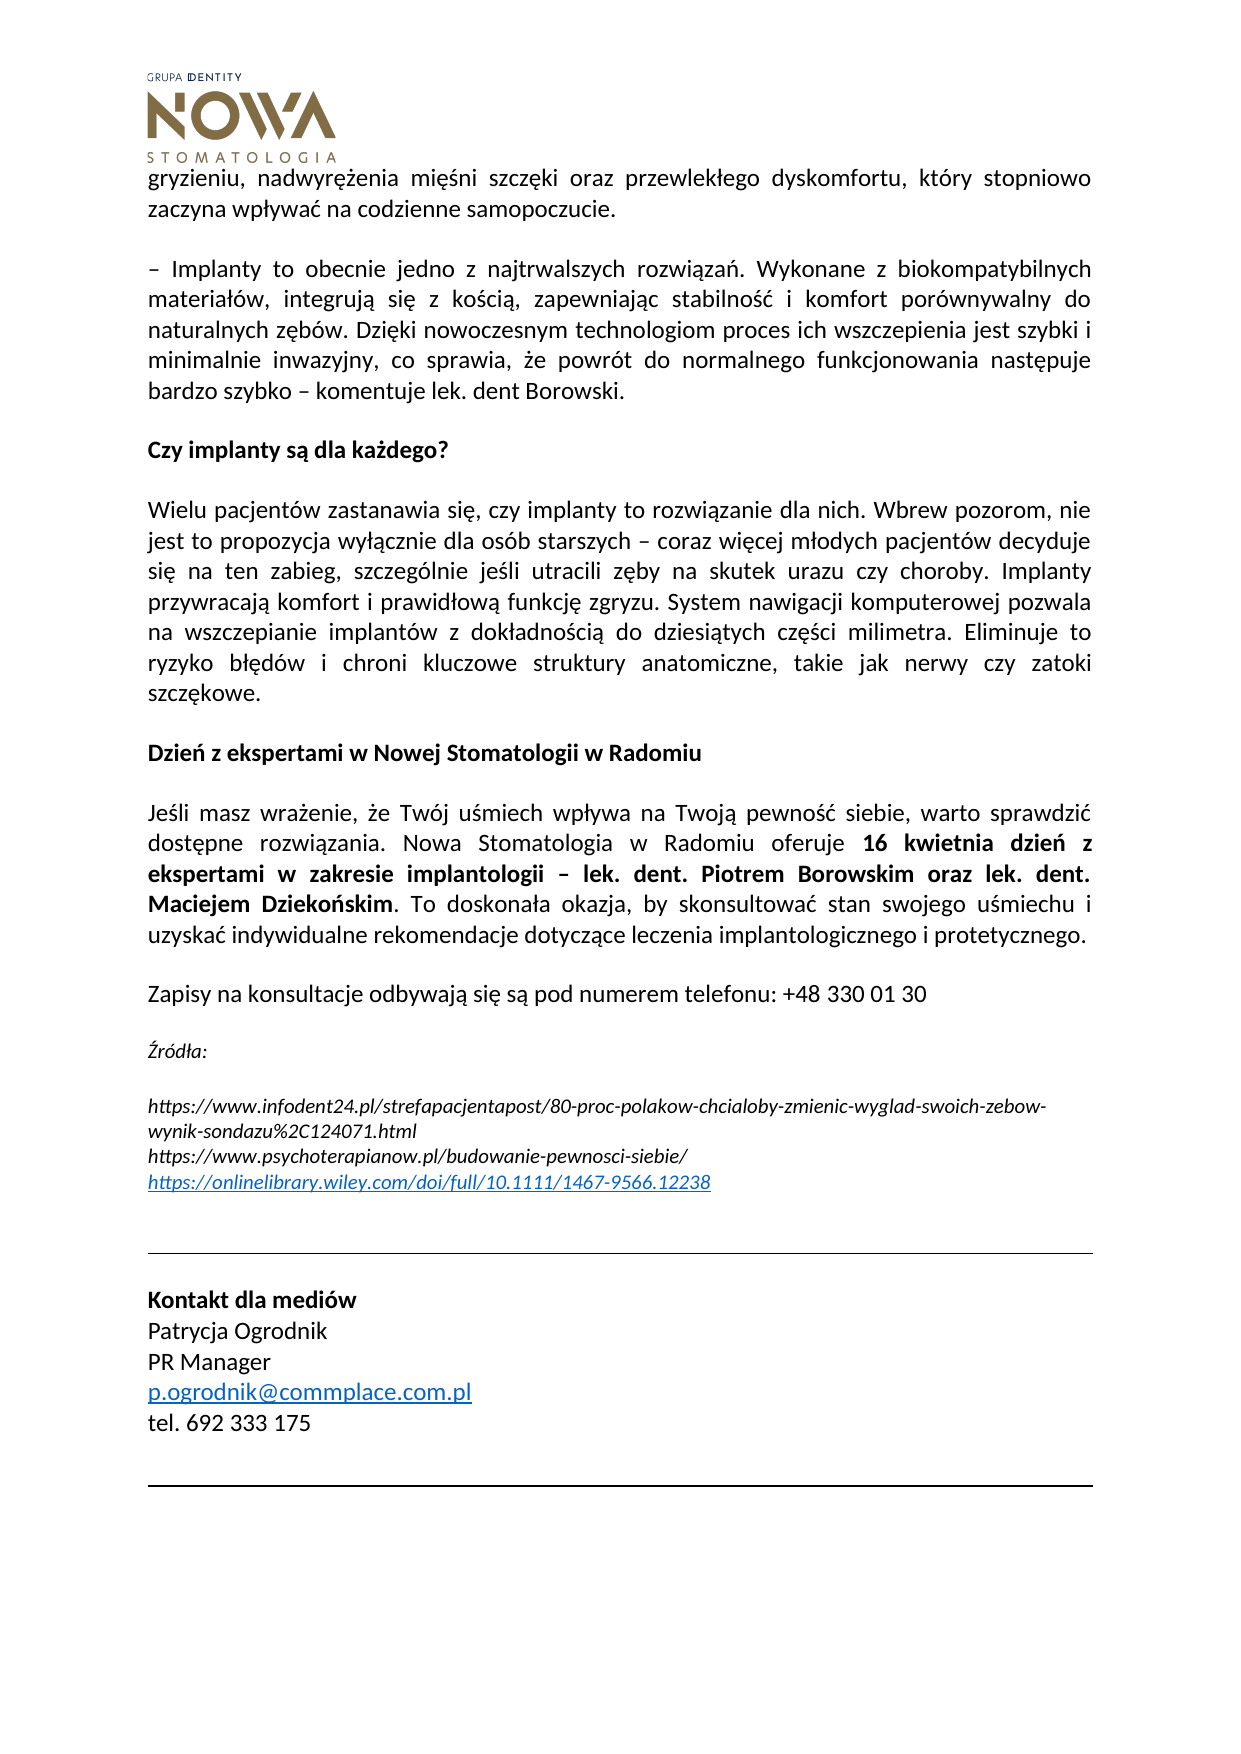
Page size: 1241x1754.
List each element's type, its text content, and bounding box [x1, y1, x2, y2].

text Kontakt dla mediów [148, 1284, 1093, 1315]
text https://www.psychoterapianow.pl/budowanie-pewnosci-siebie/ [148, 1144, 1093, 1169]
text Zapisy na konsultacje odbywają się są pod numerem telefonu: +48 330 01 30 [148, 978, 1093, 1009]
text Czy implanty są dla każdego? [148, 434, 1093, 465]
text Wielu pacjentów zastanawia się, czy implanty to rozwiązanie dla nich. Wbrew pozorom, nie jest to propozycja wyłącznie dla osób starszych – coraz więcej młodych pacjentów decyduje się na ten zabieg, szczególnie jeśli utracili zęby na skutek urazu czy choroby. Implanty przywracają komfort i prawidłową funkcję zgryzu. System nawigacji komputerowej pozwala na wszczepianie implantów z dokładnością do dziesiątych części milimetra. Eliminuje to ryzyko błędów i chroni kluczowe struktury anatomiczne, takie jak nerwy czy zatoki szczękowe. [148, 494, 1093, 708]
picture [147, 73, 336, 163]
text p.ogrodnik@commplace.com.pl [148, 1376, 1093, 1407]
text Dzień z ekspertami w Nowej Stomatologii w Radomiu [148, 737, 1093, 768]
text Jeśli masz wrażenie, że Twój uśmiech wpływa na Twoją pewność siebie, warto sprawdzić dostępne rozwiązania. Nowa Stomatologia w Radomiu oferuje 16 kwietnia dzień z ekspertami w zakresie implantologii – lek. dent. Piotrem Borowskim oraz lek. dent. Maciejem Dziekońskim. To doskonała okazja, by skonsultować stan swojego uśmiechu i uzyskać indywidualne rekomendacje dotyczące leczenia implantologicznego i protetycznego. [148, 797, 1093, 949]
text Patrycja Ogrodnik [148, 1315, 1093, 1346]
text PR Manager [148, 1346, 1093, 1376]
text Źródła: [148, 1038, 1093, 1064]
text https://onlinelibrary.wiley.com/doi/full/10.1111/1467-9566.12238 [148, 1169, 1093, 1194]
text – Implanty to obecnie jedno z najtrwalszych rozwiązań. Wykonane z biokompatybilnych materiałów, integrują się z kością, zapewniając stabilność i komfort porównywalny do naturalnych zębów. Dzięki nowoczesnym technologiom proces ich wszczepienia jest szybki i minimalnie inwazyjny, co sprawia, że powrót do normalnego funkcjonowania następuje bardzo szybko – komentuje lek. dent Borowski. [148, 253, 1093, 405]
text https://www.infodent24.pl/strefapacjentapost/80-proc-polakow-chcialoby-zmienic-wyglad-swoich-zebow-wynik-sondazu%2C124071.html [148, 1093, 1093, 1144]
text tel. 692 333 175 [148, 1407, 1093, 1437]
